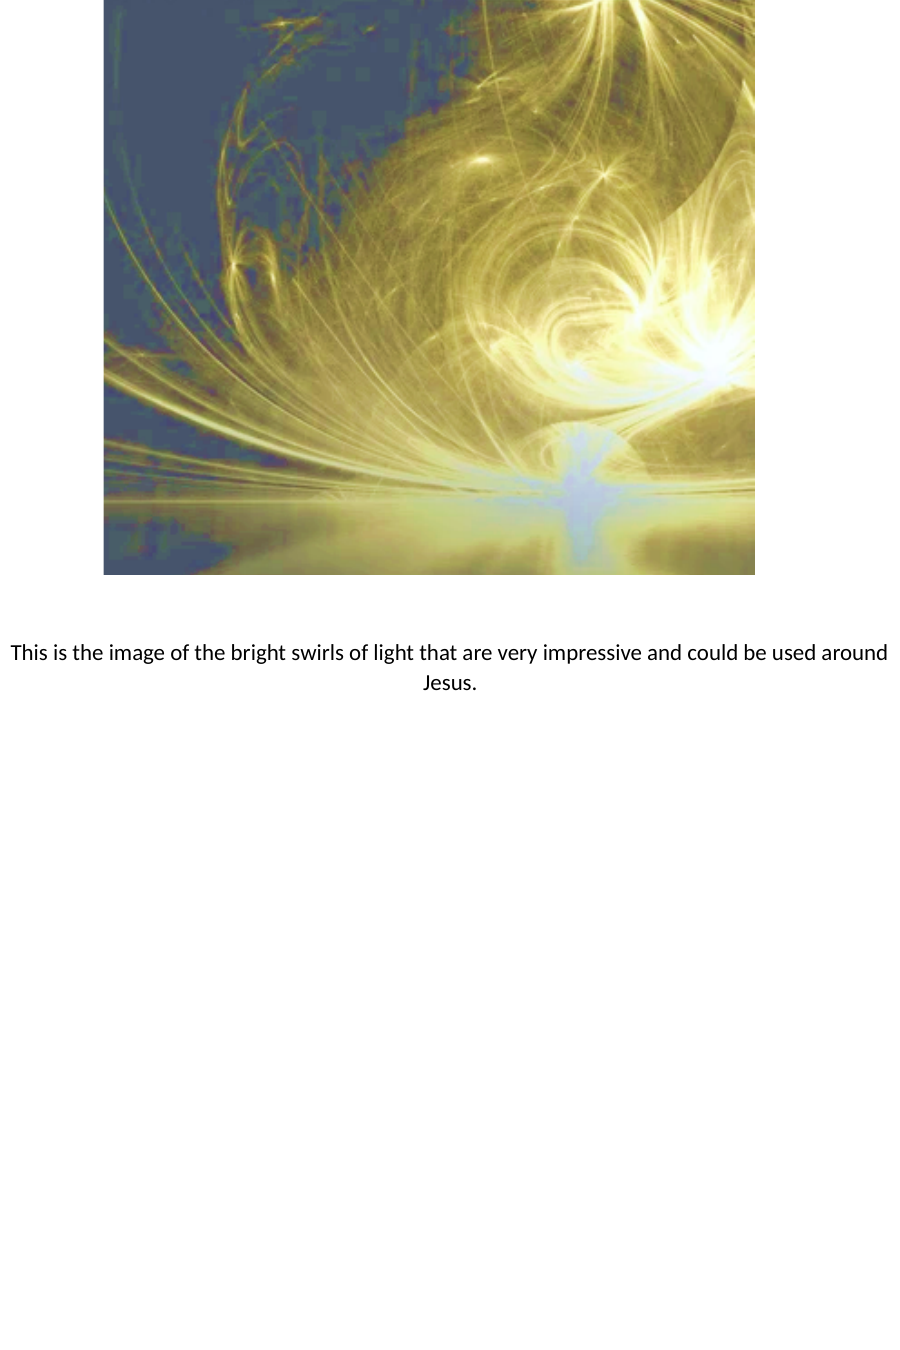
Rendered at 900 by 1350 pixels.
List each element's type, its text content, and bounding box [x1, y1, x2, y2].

text This is the image of the bright swirls of light that are very impressive and could be used around Jesus. [0, 638, 900, 696]
picture [103, 0, 755, 575]
